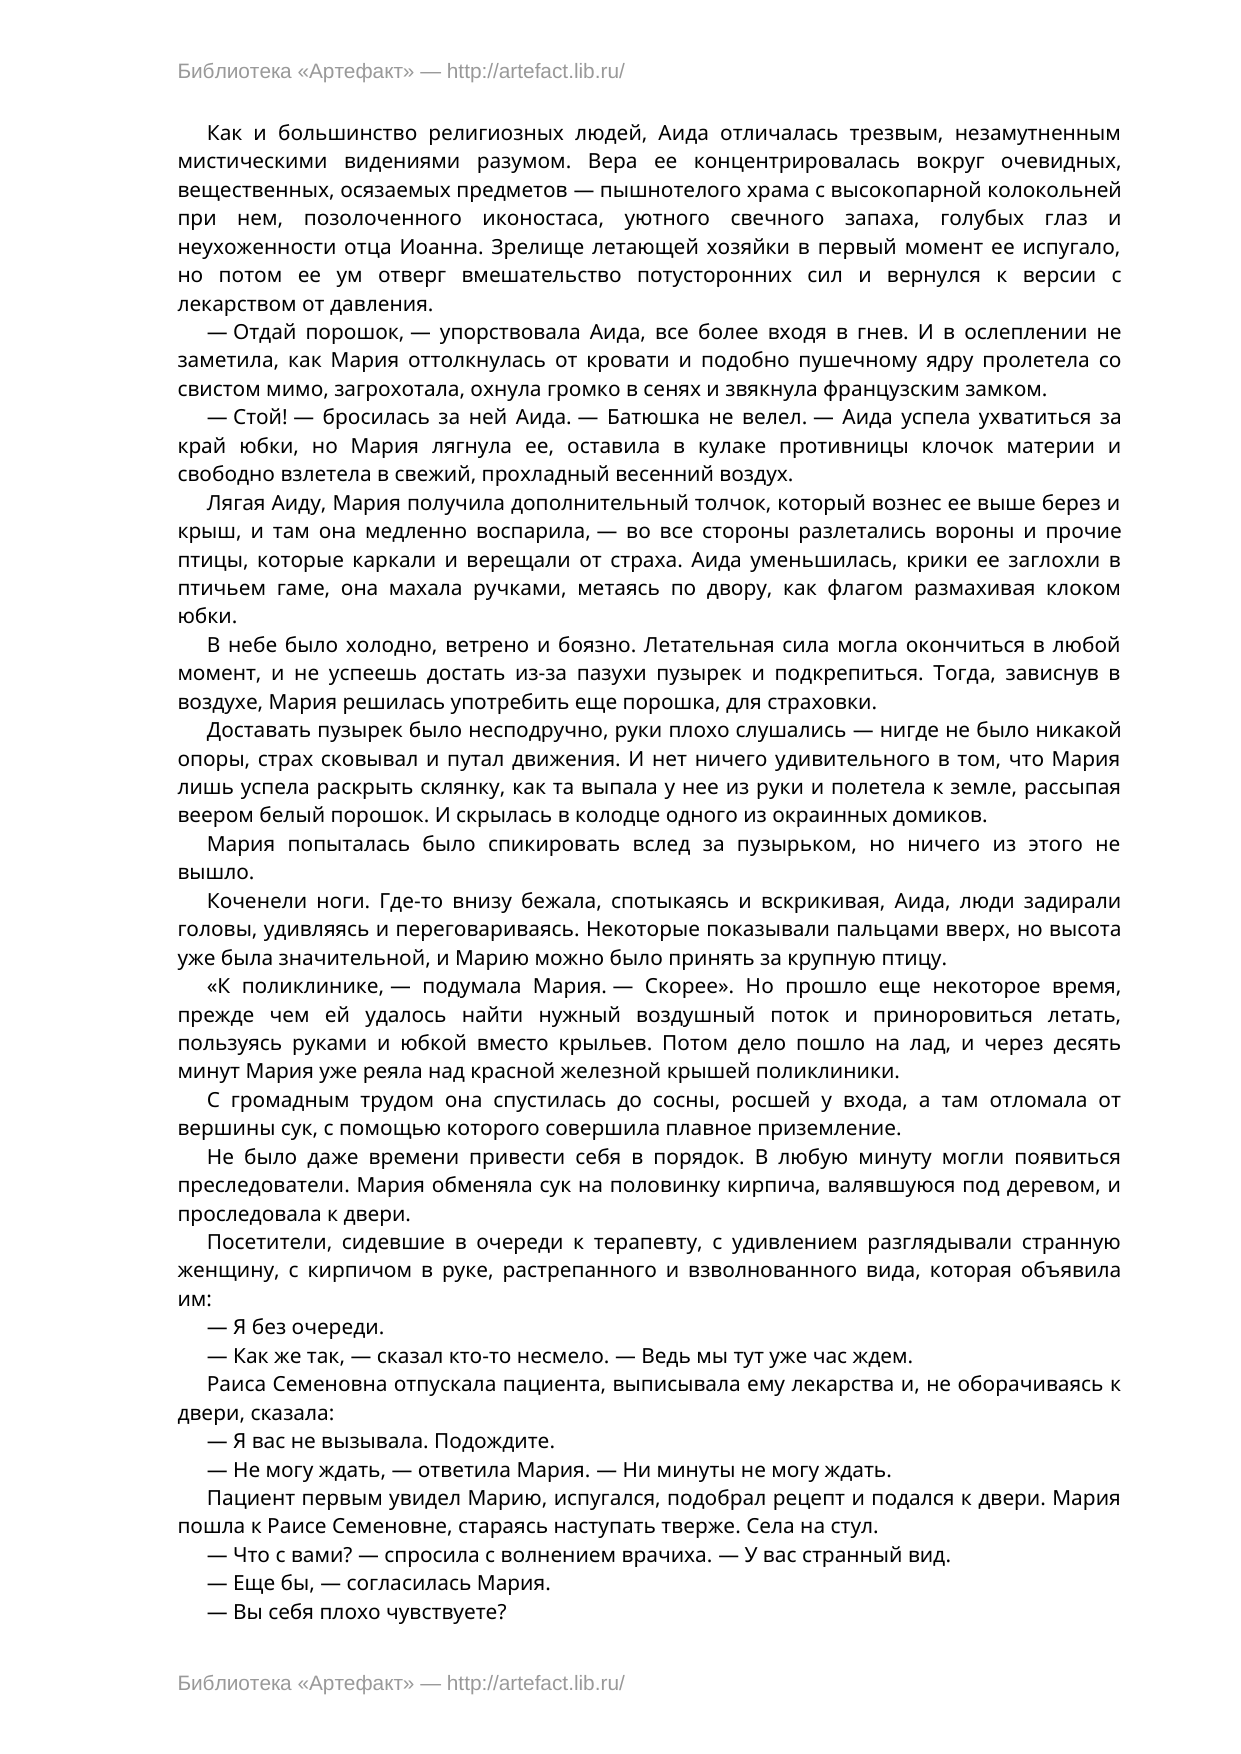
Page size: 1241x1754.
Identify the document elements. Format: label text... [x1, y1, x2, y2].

text Посетители, сидевшие в очереди к терапевту, с удивлением разглядывали странную женщину, с кирпичом в руке, растрепанного и взволнованного вида, которая объявила им: [177, 1227, 1122, 1312]
text — Что с вами? — спросила с волнением врачиха. — У вас странный вид. [177, 1540, 1122, 1568]
text — Не могу ждать, — ответила Мария. — Ни минуты не могу ждать. [177, 1455, 1122, 1483]
text — Как же так, — сказал кто-то несмело. — Ведь мы тут уже час ждем. [177, 1341, 1122, 1369]
text «К поликлинике, — подумала Мария. — Скорее». Но прошло еще некоторое время, прежде чем ей удалось найти нужный воздушный поток и приноровиться летать, пользуясь руками и юбкой вместо крыльев. Потом дело пошло на лад, и через десять минут Мария уже реяла над красной железной крышей поликлиники. [177, 971, 1122, 1085]
text — Отдай порошок, — упорствовала Аида, все более входя в гнев. И в ослеплении не заметила, как Мария оттолкнулась от кровати и подобно пушечному ядру пролетела со свистом мимо, загрохотала, охнула громко в сенях и звякнула французским замком. [177, 317, 1122, 402]
text Не было даже времени привести себя в порядок. В любую минуту могли появиться преследователи. Мария обменяла сук на половинку кирпича, валявшуюся под деревом, и проследовала к двери. [177, 1142, 1122, 1227]
text Лягая Аиду, Мария получила дополнительный толчок, который вознес ее выше берез и крыш, и там она медленно воспарила, — во все стороны разлетались вороны и прочие птицы, которые каркали и верещали от страха. Аида уменьшилась, крики ее заглохли в птичьем гаме, она махала ручками, метаясь по двору, как флагом размахивая клоком юбки. [177, 488, 1122, 630]
text Мария попыталась было спикировать вслед за пузырьком, но ничего из этого не вышло. [177, 829, 1122, 886]
text — Вы себя плохо чувствуете? [177, 1597, 1122, 1625]
text В небе было холодно, ветрено и боязно. Летательная сила могла окончиться в любой момент, и не успеешь достать из-за пазухи пузырек и подкрепиться. Тогда, зависнув в воздухе, Мария решилась употребить еще порошка, для страховки. [177, 630, 1122, 715]
text — Я без очереди. [177, 1312, 1122, 1341]
text Коченели ноги. Где-то внизу бежала, спотыкаясь и вскрикивая, Аида, люди задирали головы, удивляясь и переговариваясь. Некоторые показывали пальцами вверх, но высота уже была значительной, и Марию можно было принять за крупную птицу. [177, 886, 1122, 971]
text — Я вас не вызывала. Подождите. [177, 1426, 1122, 1455]
text — Еще бы, — согласилась Мария. [177, 1568, 1122, 1597]
text Пациент первым увидел Марию, испугался, подобрал рецепт и подался к двери. Мария пошла к Раисе Семеновне, стараясь наступать тверже. Села на стул. [177, 1483, 1122, 1540]
text Как и большинство религиозных людей, Аида отличалась трезвым, незамутненным мистическими видениями разумом. Вера ее концентрировалась вокруг очевидных, вещественных, осязаемых предметов — пышнотелого храма с высокопарной колокольней при нем, позолоченного иконостаса, уютного свечного запаха, голубых глаз и неухоженности отца Иоанна. Зрелище летающей хозяйки в первый момент ее испугало, но потом ее ум отверг вмешательство потусторонних сил и вернулся к версии с лекарством от давления. [177, 118, 1122, 317]
text С громадным трудом она спустилась до сосны, росшей у входа, а там отломала от вершины сук, с помощью которого совершила плавное приземление. [177, 1085, 1122, 1142]
text — Стой! — бросилась за ней Аида. — Батюшка не велел. — Аида успела ухватиться за край юбки, но Мария лягнула ее, оставила в кулаке противницы клочок материи и свободно взлетела в свежий, прохладный весенний воздух. [177, 402, 1122, 488]
text Раиса Семеновна отпускала пациента, выписывала ему лекарства и, не оборачиваясь к двери, сказала: [177, 1369, 1122, 1426]
text Доставать пузырек было несподручно, руки плохо слушались — нигде не было никакой опоры, страх сковывал и путал движения. И нет ничего удивительного в том, что Мария лишь успела раскрыть склянку, как та выпала у нее из руки и полетела к земле, рассыпая веером белый порошок. И скрылась в колодце одного из окраинных домиков. [177, 715, 1122, 829]
